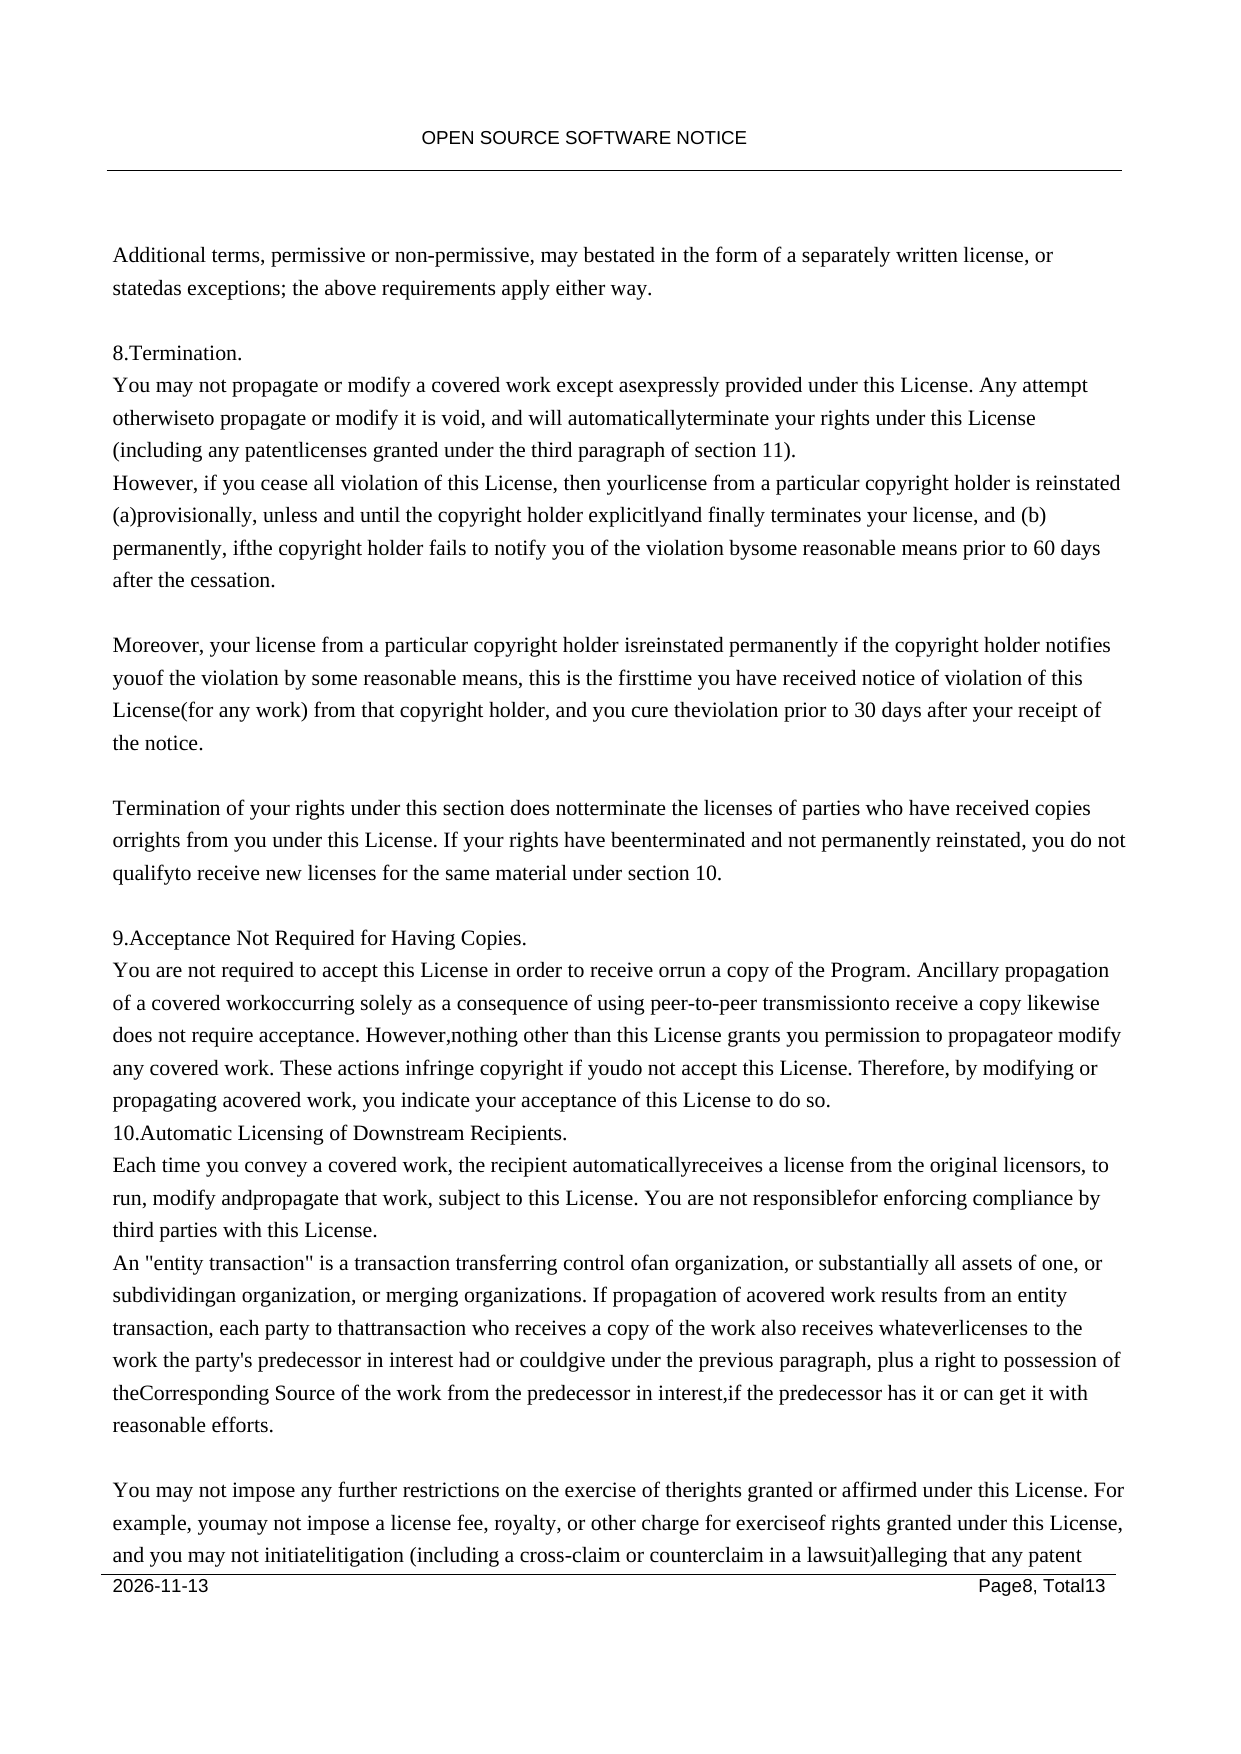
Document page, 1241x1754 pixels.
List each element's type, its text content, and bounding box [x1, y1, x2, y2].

text Each time you convey a covered work, the recipient automaticallyreceives a license from the original licensors, to run, modify andpropagate that work, subject to this License. You are not responsiblefor enforcing compliance by third parties with this License. [112, 1149, 1128, 1246]
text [112, 1474, 1128, 1571]
text Moreover, your license from a particular copyright holder isreinstated permanently if the copyright holder notifies youof the violation by some reasonable means, this is the firsttime you have received notice of violation of this License(for any work) from that copyright holder, and you cure theviolation prior to 30 days after your receipt of the notice. [112, 629, 1128, 759]
text Additional terms, permissive or non-permissive, may bestated in the form of a separately written license, or statedas exceptions; the above requirements apply either way. [112, 239, 1128, 304]
text However, if you cease all violation of this License, then yourlicense from a particular copyright holder is reinstated (a)provisionally, unless and until the copyright holder explicitlyand finally terminates your license, and (b) permanently, ifthe copyright holder fails to notify you of the violation bysome reasonable means prior to 60 days after the cessation. [112, 466, 1128, 596]
text You are not required to accept this License in order to receive orrun a copy of the Program. Ancillary propagation of a covered workoccurring solely as a consequence of using peer-to-peer transmissionto receive a copy likewise does not require acceptance. However,nothing other than this License grants you permission to propagateor modify any covered work. These actions infringe copyright if youdo not accept this License. Therefore, by modifying or propagating acovered work, you indicate your acceptance of this License to do so. [112, 954, 1128, 1116]
text 10.Automatic Licensing of Downstream Recipients. [112, 1116, 1128, 1149]
text 8.Termination. [112, 336, 1128, 369]
text 9.Acceptance Not Required for Having Copies. [112, 921, 1128, 954]
text Termination of your rights under this section does notterminate the licenses of parties who have received copies orrights from you under this License. If your rights have beenterminated and not permanently reinstated, you do not qualifyto receive new licenses for the same material under section 10. [112, 791, 1128, 889]
text An "entity transaction" is a transaction transferring control ofan organization, or substantially all assets of one, or subdividingan organization, or merging organizations. If propagation of acovered work results from an entity transaction, each party to thattransaction who receives a copy of the work also receives whateverlicenses to the work the party's predecessor in interest had or couldgive under the previous paragraph, plus a right to possession of theCorresponding Source of the work from the predecessor in interest,if the predecessor has it or can get it with reasonable efforts. [112, 1246, 1128, 1441]
text You may not propagate or modify a covered work except asexpressly provided under this License. Any attempt otherwiseto propagate or modify it is void, and will automaticallyterminate your rights under this License (including any patentlicenses granted under the third paragraph of section 11). [112, 369, 1128, 466]
